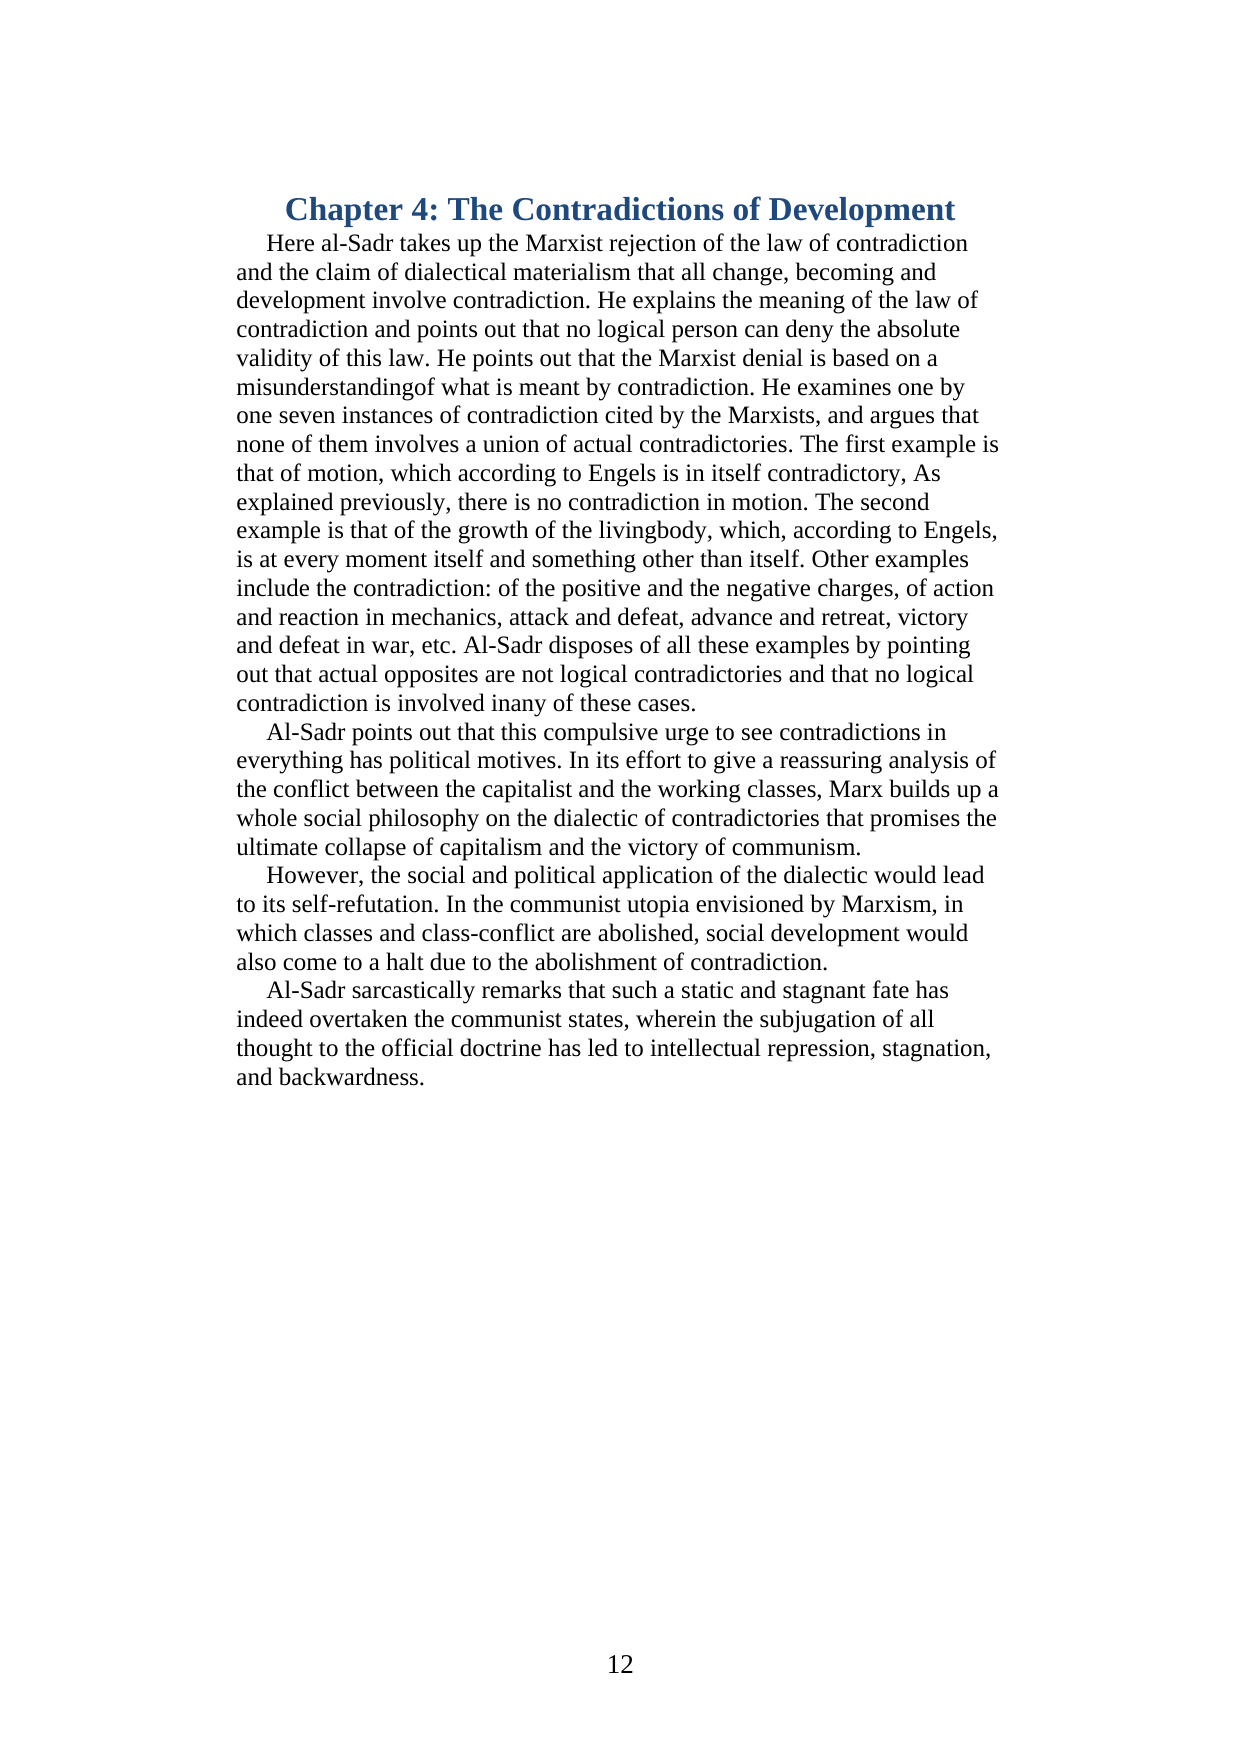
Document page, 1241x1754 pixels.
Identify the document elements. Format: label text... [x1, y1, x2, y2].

text However, the social and political application of the dialectic would lead to its self-refutation. In the communist utopia envisioned by Marxism, in which classes and class-conflict are abolished, social development would also come to a halt due to the abolishment of contradiction. [236, 861, 1004, 976]
text Al-Sadr points out that this compulsive urge to see contradictions in everything has political motives. In its effort to give a reassuring analysis of the conflict between the capitalist and the working classes, Marx builds up a whole social philosophy on the dialectic of contradictories that promises the ultimate collapse of capitalism and the victory of communism. [236, 717, 1004, 861]
subtitle Chapter 4: The Contradictions of Development [236, 190, 1004, 228]
text Al-Sadr sarcastically remarks that such a static and stagnant fate has indeed overtaken the communist states, wherein the subjugation of all thought to the official doctrine has led to intellectual repression, stagnation, and backwardness. [236, 976, 1004, 1091]
text Here al-Sadr takes up the Marxist rejection of the law of contradiction and the claim of dialectical materialism that all change, becoming and development involve contradiction. He explains the meaning of the law of contradiction and points out that no logical person can deny the absolute validity of this law. He points out that the Marxist denial is based on a misunderstandingof what is meant by contradiction. He examines one by one seven instances of contradiction cited by the Marxists, and argues that none of them involves a union of actual contradictories. The first example is that of motion, which according to Engels is in itself contradictory, As explained previously, there is no contradiction in motion. The second example is that of the growth of the livingbody, which, according to Engels, is at every moment itself and something other than itself. Other examples include the contradiction: of the positive and the negative charges, of action and reaction in mechanics, attack and defeat, advance and retreat, victory and defeat in war, etc. Al-Sadr disposes of all these examples by pointing out that actual opposites are not logical contradictories and that no logical contradiction is involved inany of these cases. [236, 228, 1004, 717]
